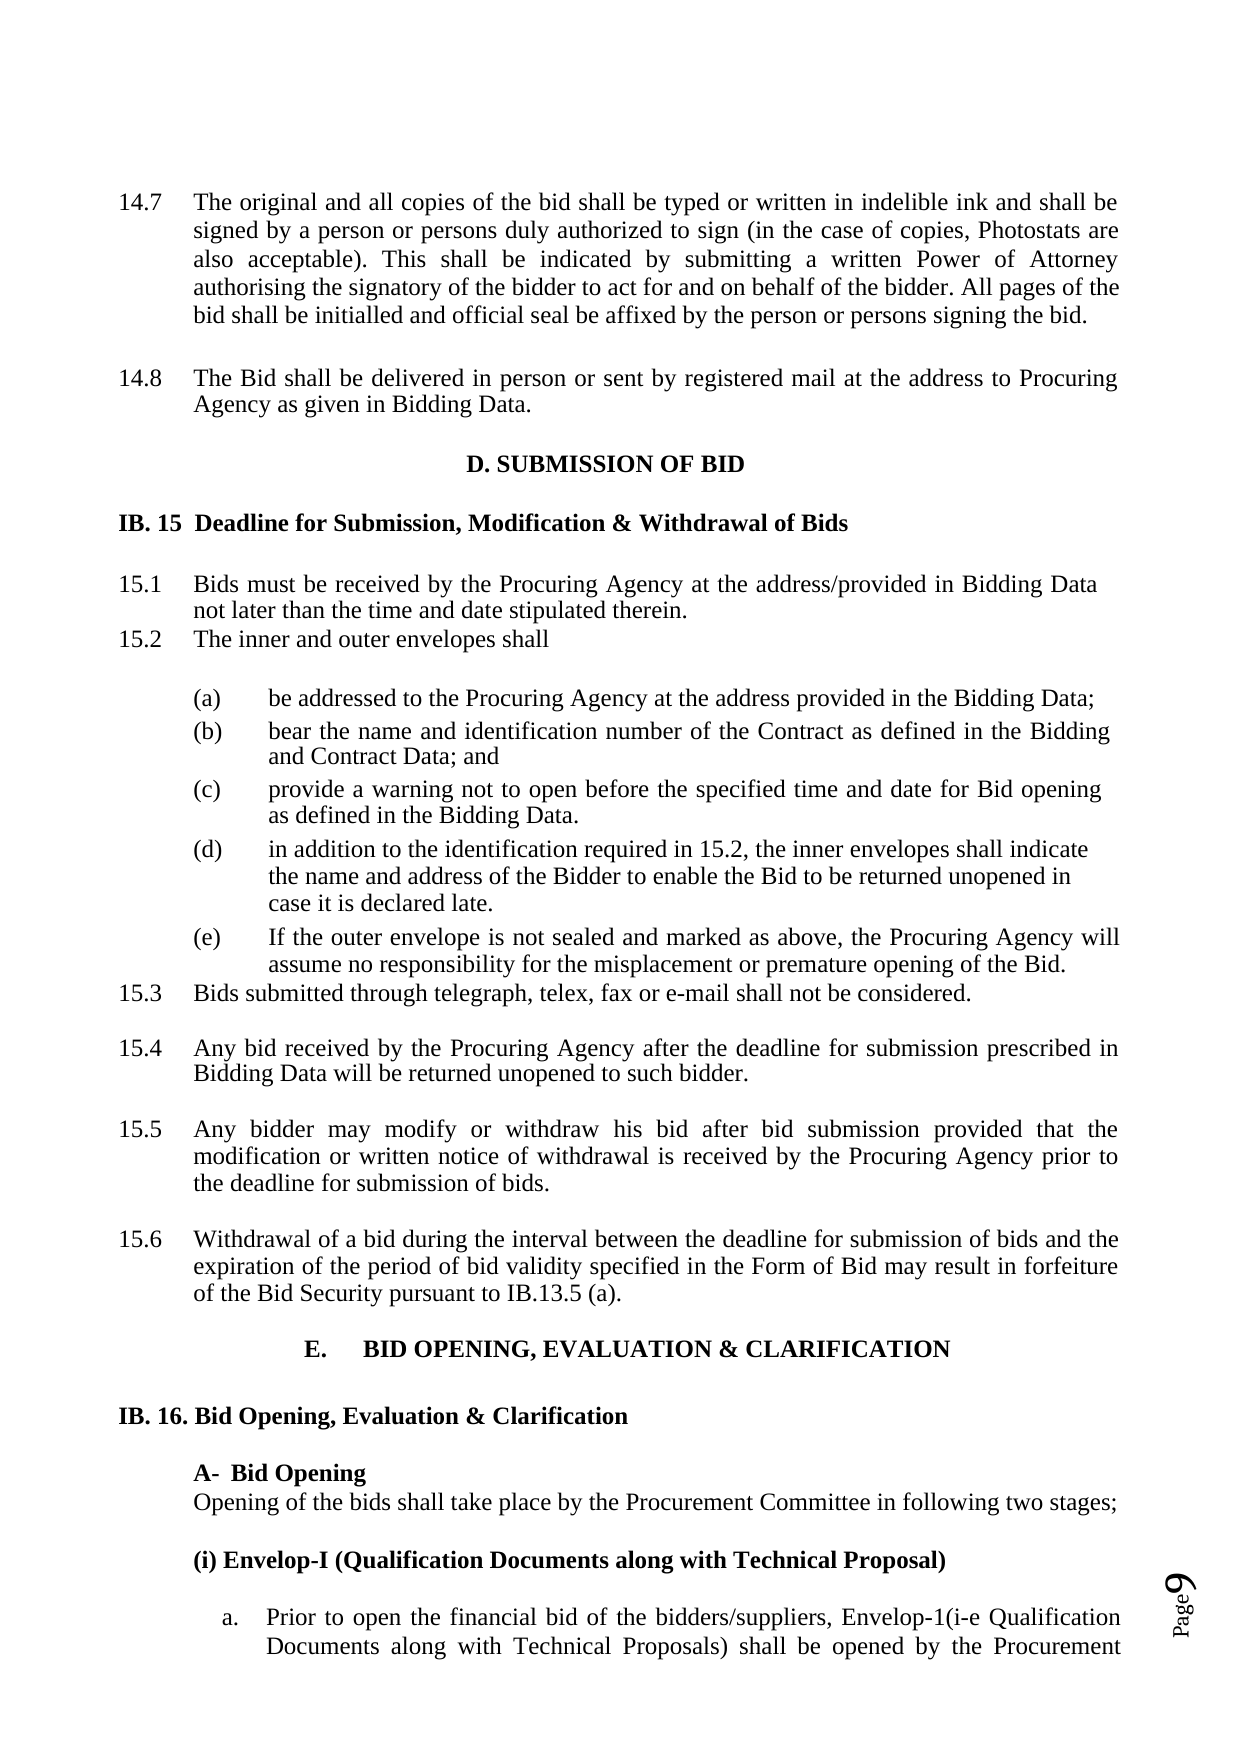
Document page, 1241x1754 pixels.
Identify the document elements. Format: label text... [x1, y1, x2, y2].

text Opening of the bids shall take place by the Procurement Committee in following two stages; [193, 1487, 1122, 1516]
list be addressed to the Procuring Agency at the address provided in the Bidding Data; [193, 683, 1122, 712]
list The original and all copies of the bid shall be typed or written in indelible ink and shall be signed by a person or persons duly authorized to sign (in the case of copies, Photostats are also acceptable). This shall be indicated by submitting a written Power of Attorney authorising the signatory of the bidder to act for and on behalf of the bidder. All pages of the bid shall be initialled and official seal be affixed by the person or persons signing the bid. [118, 188, 1120, 329]
text IB. 16. Bid Opening, Evaluation & Clarification [118, 1401, 1112, 1430]
list in addition to the identification required in 15.2, the inner envelopes shall indicate the name and address of the Bidder to enable the Bid to be returned unopened in case it is declared late. [193, 836, 1116, 917]
list Bids submitted through telegraph, telex, fax or e-mail shall not be considered. [118, 978, 1122, 1007]
list The inner and outer envelopes shall [118, 624, 1122, 653]
list bear the name and identification number of the Contract as defined in the Bidding and Contract Data; and [193, 718, 1112, 770]
list Bid Opening [193, 1458, 1122, 1487]
text D. SUBMISSION OF BID [466, 449, 1122, 477]
list provide a warning not to open before the specified time and date for Bid opening as defined in the Bidding Data. [193, 777, 1103, 829]
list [222, 1602, 1122, 1660]
list BID OPENING, EVALUATION & CLARIFICATION [133, 1334, 1122, 1363]
list Any bid received by the Procuring Agency after the deadline for submission prescribed in Bidding Data will be returned unopened to such bidder. [118, 1036, 1120, 1087]
list The Bid shall be delivered in person or sent by registered mail at the address to Procuring Agency as given in Bidding Data. [118, 366, 1120, 418]
list Bids must be received by the Procuring Agency at the address/provided in Bidding Data not later than the time and date stipulated therein. [118, 572, 1099, 624]
list If the outer envelope is not sealed and marked as above, the Procuring Agency will assume no responsibility for the misplacement or premature opening of the Bid. [193, 924, 1122, 978]
text (i) Envelop-I (Qualification Documents along with Technical Proposal) [118, 1545, 1122, 1573]
text IB. 15 Deadline for Submission, Modification & Withdrawal of Bids [118, 508, 1122, 536]
list Any bidder may modify or withdraw his bid after bid submission provided that the modification or written notice of withdrawal is received by the Procuring Agency prior to the deadline for submission of bids. [118, 1116, 1120, 1197]
list Withdrawal of a bid during the interval between the deadline for submission of bids and the expiration of the period of bid validity specified in the Form of Bid may result in forfeiture of the Bid Security pursuant to IB.13.5 (a). [118, 1226, 1120, 1307]
